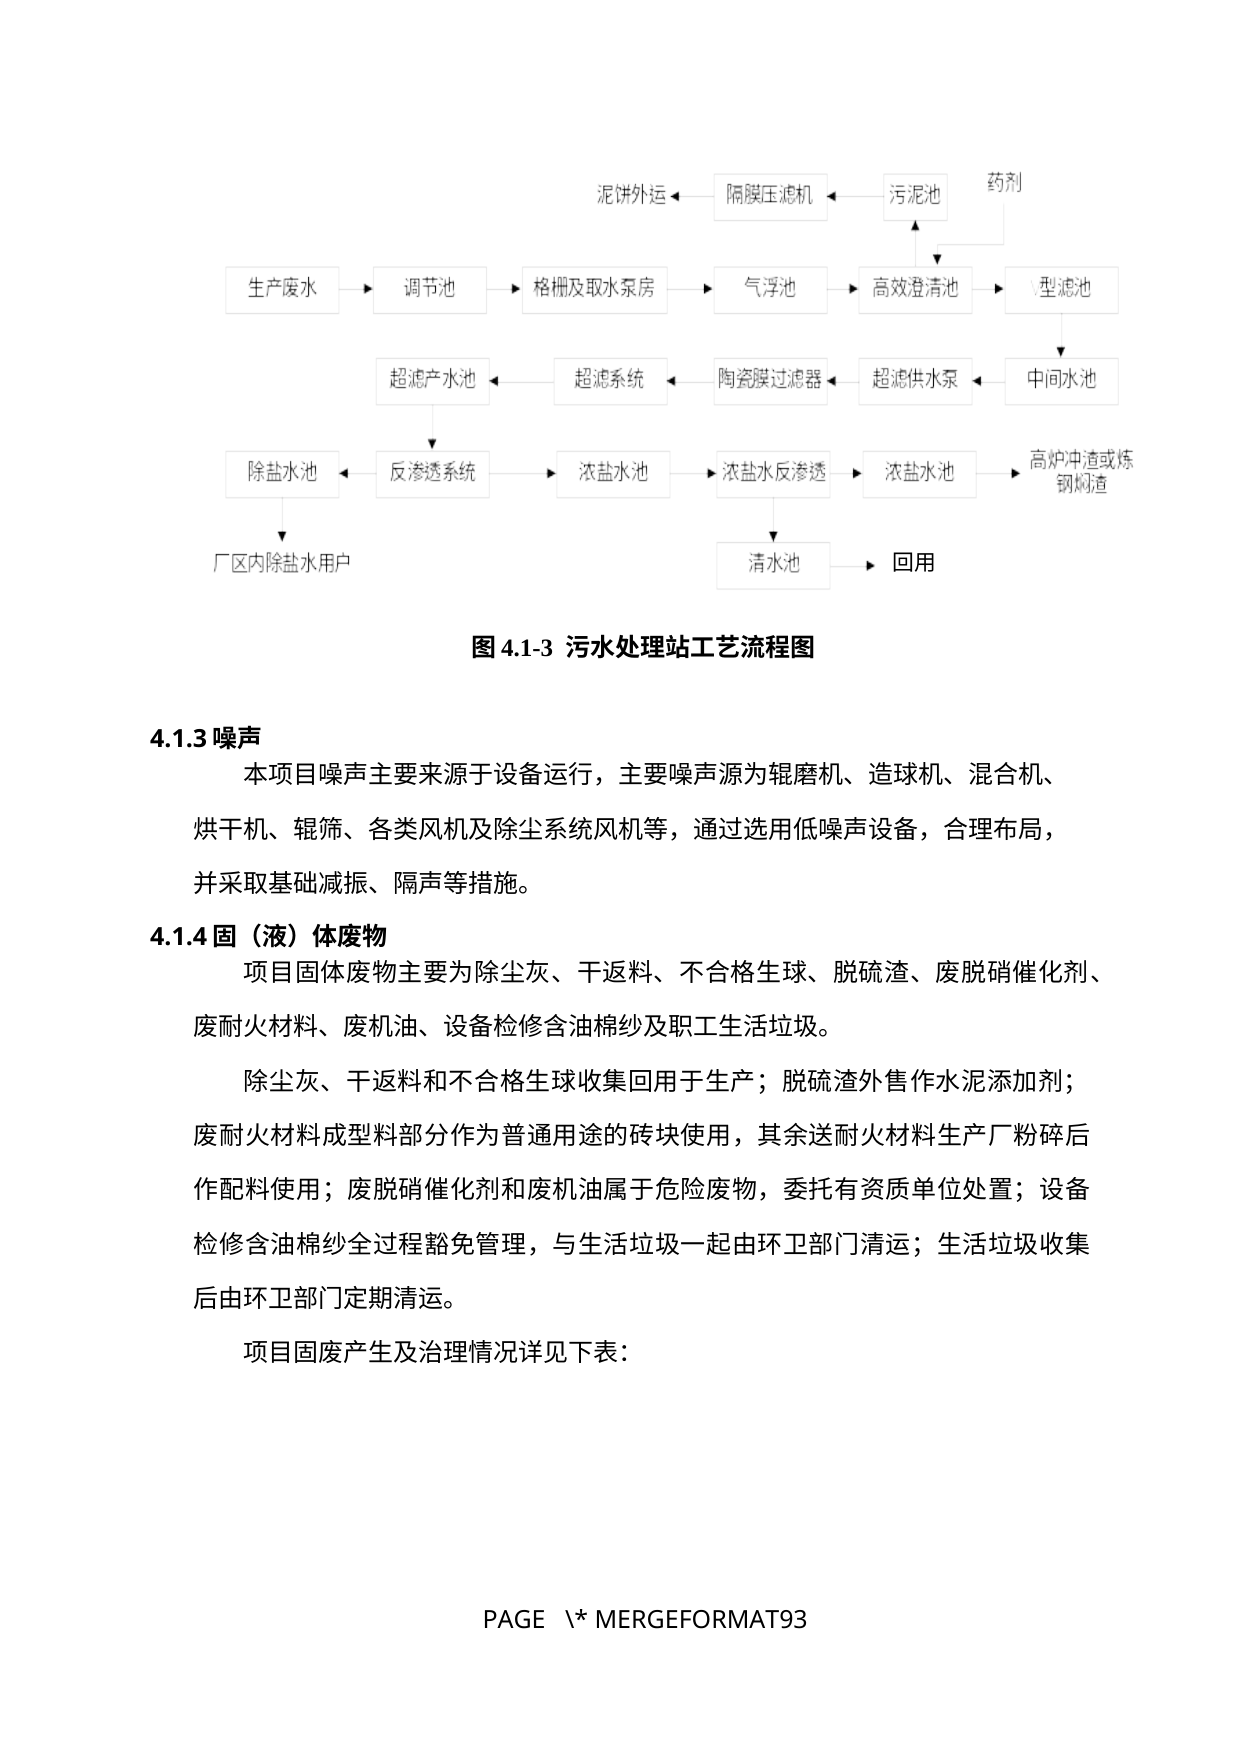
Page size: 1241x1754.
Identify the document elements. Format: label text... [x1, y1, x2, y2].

text 图4.1-3 污水处理站工艺流程图 [196, 165, 1090, 664]
text 本项目噪声主要来源于设备运行，主要噪声源为辊磨机、造球机、混合机、烘干机、辊筛、各类风机及除尘系统风机等，通过选用低噪声设备，合理布局，并采取基础减振、隔声等措施。 [194, 755, 1090, 900]
text 项目固废产生及治理情况详见下表： [194, 1333, 1090, 1369]
text 除尘灰、干返料和不合格生球收集回用于生产；脱硫渣外售作水泥添加剂；废耐火材料成型料部分作为普通用途的砖块使用，其余送耐火材料生产厂粉碎后作配料使用；废脱硝催化剂和废机油属于危险废物，委托有资质单位处置；设备检修含油棉纱全过程豁免管理，与生活垃圾一起由环卫部门清运；生活垃圾收集后由环卫部门定期清运。 [194, 1061, 1090, 1315]
subtitle 4.1.3噪声 [150, 721, 1090, 755]
subtitle 4.1.4固（液）体废物 [150, 918, 1090, 952]
text 项目固体废物主要为除尘灰、干返料、不合格生球、脱硫渣、废脱硝催化剂、废耐火材料、废机油、设备检修含油棉纱及职工生活垃圾。 [194, 952, 1090, 1043]
